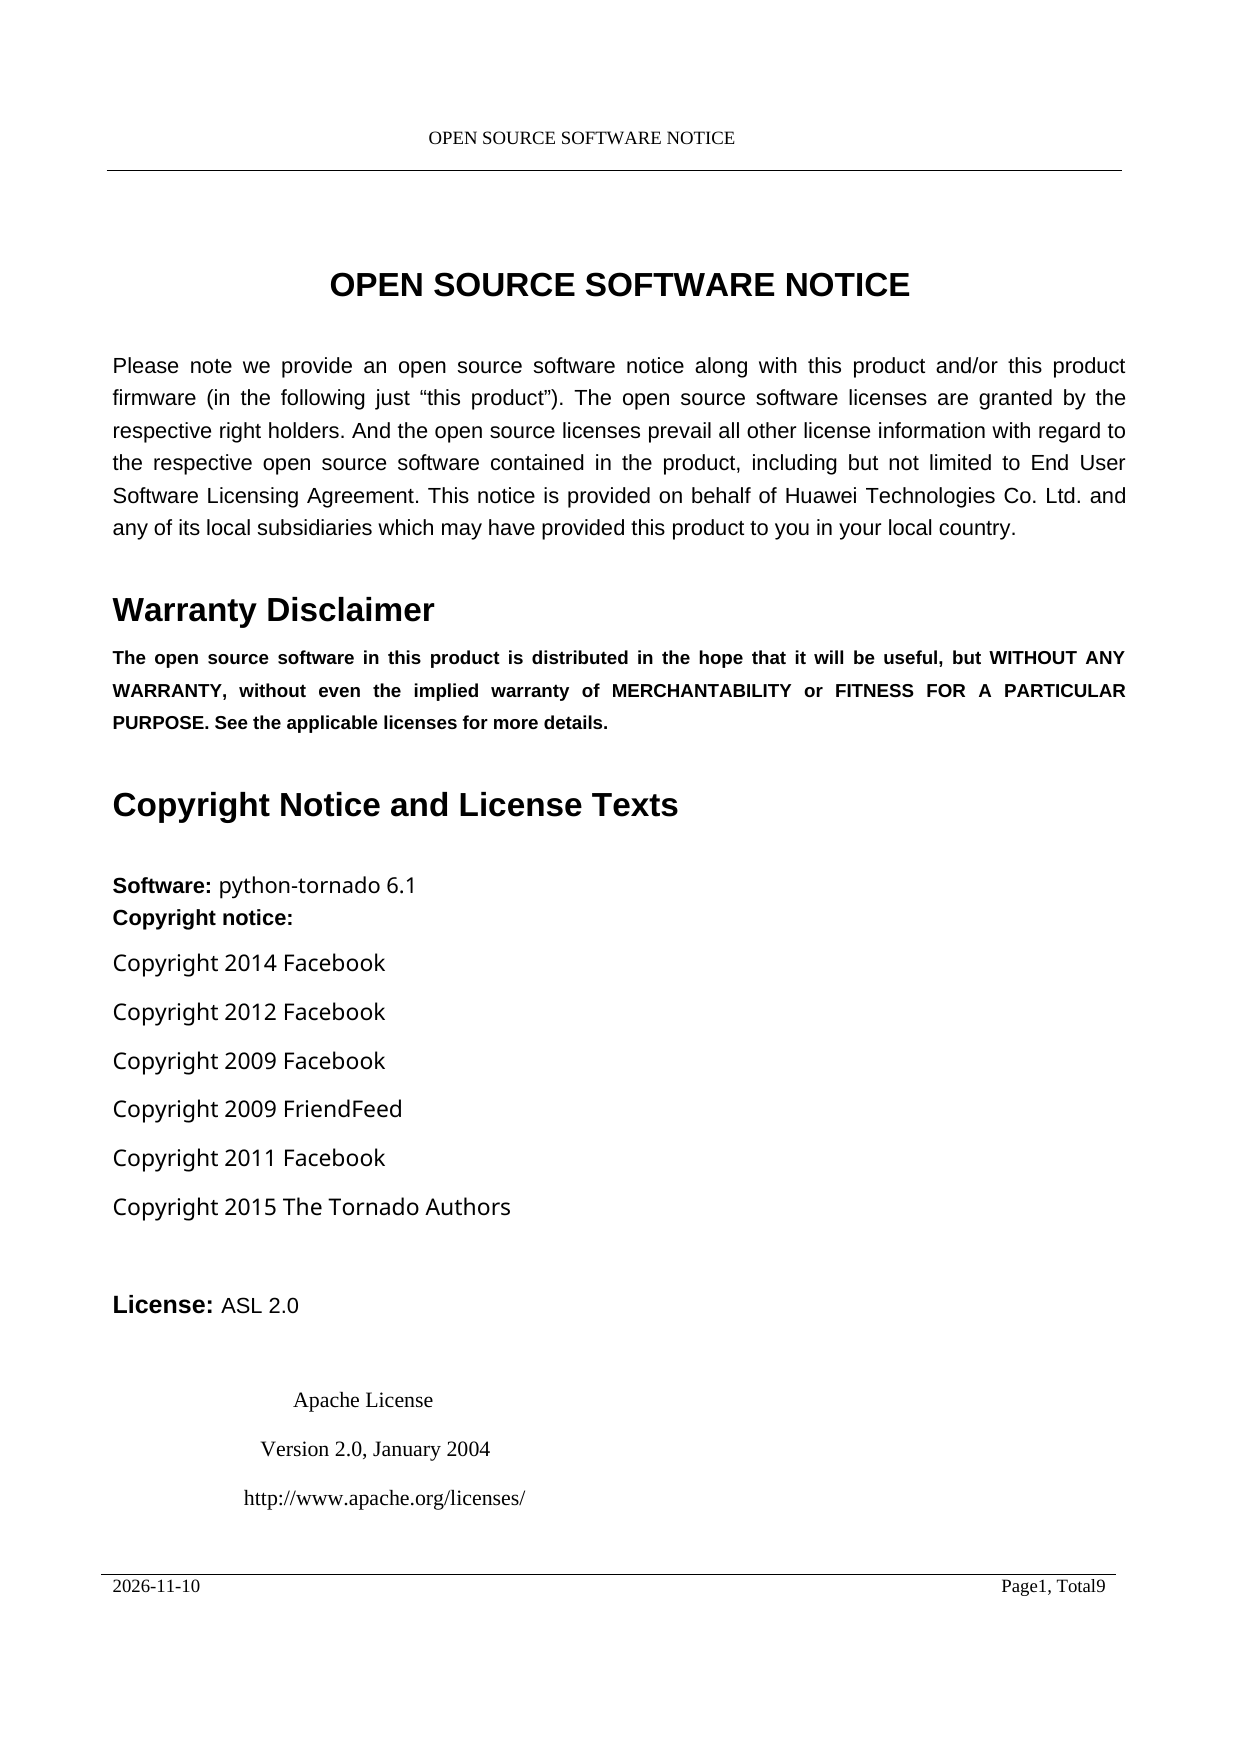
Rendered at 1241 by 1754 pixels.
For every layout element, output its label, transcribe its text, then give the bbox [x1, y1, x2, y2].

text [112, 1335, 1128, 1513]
text OPEN SOURCE SOFTWARE NOTICE [112, 251, 1128, 316]
text Copyright 2014 Facebook Copyright 2012 Facebook Copyright 2009 Facebook Copyright 2009 FriendFeed Copyright 2011 Facebook Copyright 2015 The Tornado Authors [112, 947, 1128, 1272]
text Copyright notice: [112, 901, 1128, 934]
text Warranty Disclaimer [112, 576, 1128, 641]
text Copyright Notice and License Texts [112, 771, 1128, 836]
text Please note we provide an open source software notice along with this product and/or this product firmware (in the following just “this product”). The open source software licenses are granted by the respective right holders. And the open source licenses prevail all other license information with regard to the respective open source software contained in the product, including but not limited to End User Software Licensing Agreement. This notice is provided on behalf of Huawei Technologies Co. Ltd. and any of its local subsidiaries which may have provided this product to you in your local country. [112, 349, 1128, 544]
text Software: python-tornado 6.1 [112, 869, 1128, 901]
text License: ASL 2.0 [112, 1288, 1128, 1320]
text The open source software in this product is distributed in the hope that it will be useful, but WITHOUT ANY WARRANTY, without even the implied warranty of MERCHANTABILITY or FITNESS FOR A PARTICULAR PURPOSE. See the applicable licenses for more details. [112, 641, 1128, 739]
